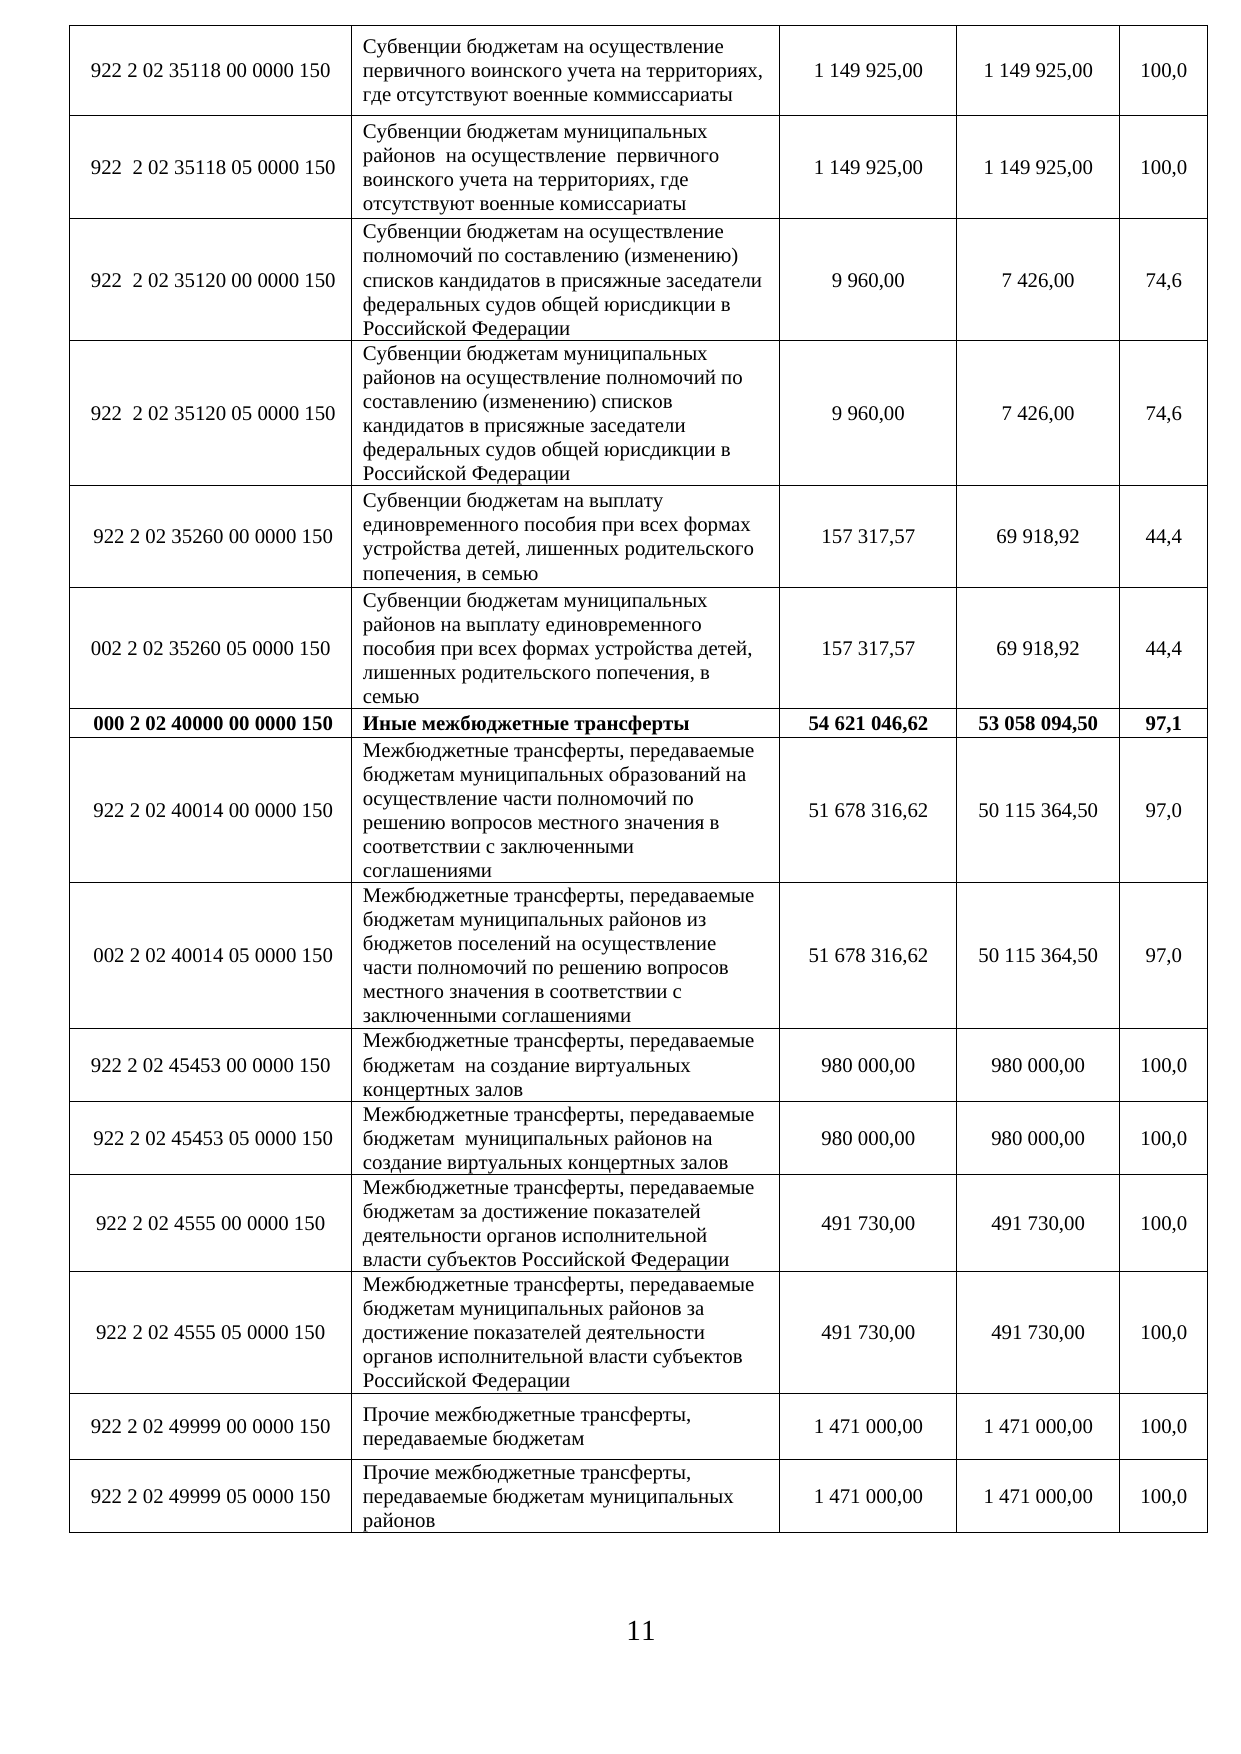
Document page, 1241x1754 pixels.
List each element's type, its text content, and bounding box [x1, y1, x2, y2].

table_cell 980 000,00 [957, 1102, 1119, 1174]
table_cell 491 730,00 [957, 1175, 1119, 1271]
table_cell 922 2 02 45453 05 0000 150 [70, 1102, 351, 1174]
table_cell 7 426,00 [957, 341, 1119, 485]
table_cell 000 2 02 40000 00 0000 150 [70, 709, 351, 737]
table_cell Межбюджетные трансферты, передаваемые бюджетам за достижение показателей деятельности органов исполнительной власти субъектов Российской Федерации [352, 1175, 779, 1271]
table_cell 922 2 02 4555 05 0000 150 [70, 1272, 351, 1392]
table_cell 100,0 [1120, 1029, 1207, 1101]
table_cell 100,0 [1120, 1272, 1207, 1392]
table_cell 157 317,57 [780, 588, 956, 708]
table_cell 1 471 000,00 [957, 1394, 1119, 1459]
table_cell 51 678 316,62 [780, 738, 956, 882]
table_cell 157 317,57 [780, 486, 956, 587]
table_cell Прочие межбюджетные трансферты, передаваемые бюджетам [352, 1394, 779, 1459]
table_cell 97,0 [1120, 883, 1207, 1027]
table_cell Прочие межбюджетные трансферты, передаваемые бюджетам муниципальных районов [352, 1460, 779, 1532]
table_cell 922 2 02 35120 00 0000 150 [70, 219, 351, 340]
table_cell Иные межбюджетные трансферты [352, 709, 779, 737]
table_cell Межбюджетные трансферты, передаваемые бюджетам муниципальных образований на осуществление части полномочий по решению вопросов местного значения в соответствии с заключенными соглашениями [352, 738, 779, 882]
table_cell 97,0 [1120, 738, 1207, 882]
table_cell 69 918,92 [957, 588, 1119, 708]
table_cell 1 149 925,00 [780, 26, 956, 115]
table_cell 980 000,00 [780, 1029, 956, 1101]
table_cell Межбюджетные трансферты, передаваемые бюджетам муниципальных районов из бюджетов поселений на осуществление части полномочий по решению вопросов местного значения в соответствии с заключенными соглашениями [352, 883, 779, 1027]
table_cell 51 678 316,62 [780, 883, 956, 1027]
table_cell 53 058 094,50 [957, 709, 1119, 737]
table_cell 7 426,00 [957, 219, 1119, 340]
table_cell 1 149 925,00 [957, 116, 1119, 218]
table_cell 54 621 046,62 [780, 709, 956, 737]
table_cell 980 000,00 [780, 1102, 956, 1174]
table_cell 44,4 [1120, 486, 1207, 587]
table_cell 491 730,00 [780, 1272, 956, 1392]
table_cell 100,0 [1120, 1102, 1207, 1174]
table_cell 1 471 000,00 [957, 1460, 1119, 1532]
table_cell Субвенции бюджетам на выплату единовременного пособия при всех формах устройства детей, лишенных родительского попечения, в семью [352, 486, 779, 587]
table_cell 9 960,00 [780, 341, 956, 485]
table_cell 50 115 364,50 [957, 883, 1119, 1027]
table_cell 100,0 [1120, 116, 1207, 218]
table_cell 922 2 02 35260 00 0000 150 [70, 486, 351, 587]
table_cell 1 149 925,00 [780, 116, 956, 218]
table_cell Межбюджетные трансферты, передаваемые бюджетам на создание виртуальных концертных залов [352, 1029, 779, 1101]
table_cell Межбюджетные трансферты, передаваемые бюджетам муниципальных районов на создание виртуальных концертных залов [352, 1102, 779, 1174]
table_cell 100,0 [1120, 1394, 1207, 1459]
table_cell 922 2 02 4555 00 0000 150 [70, 1175, 351, 1271]
table_cell 1 471 000,00 [780, 1460, 956, 1532]
table_cell 97,1 [1120, 709, 1207, 737]
table_cell 922 2 02 45453 00 0000 150 [70, 1029, 351, 1101]
table_cell Субвенции бюджетам муниципальных районов на осуществление полномочий по составлению (изменению) списков кандидатов в присяжные заседатели федеральных судов общей юрисдикции в Российской Федерации [352, 341, 779, 485]
table_cell 922 2 02 35120 05 0000 150 [70, 341, 351, 485]
table_cell 491 730,00 [957, 1272, 1119, 1392]
table_cell 980 000,00 [957, 1029, 1119, 1101]
table_cell 100,0 [1120, 1460, 1207, 1532]
table_cell 69 918,92 [957, 486, 1119, 587]
table_cell 1 149 925,00 [957, 26, 1119, 115]
table_cell 74,6 [1120, 341, 1207, 485]
table_cell Субвенции бюджетам муниципальных районов на выплату единовременного пособия при всех формах устройства детей, лишенных родительского попечения, в семью [352, 588, 779, 708]
table_cell 44,4 [1120, 588, 1207, 708]
table_cell 002 2 02 35260 05 0000 150 [70, 588, 351, 708]
table_cell 74,6 [1120, 219, 1207, 340]
table_cell 922 2 02 35118 05 0000 150 [70, 116, 351, 218]
table_cell Субвенции бюджетам на осуществление первичного воинского учета на территориях, где отсутствуют военные коммиссариаты [352, 26, 779, 115]
table_cell 1 471 000,00 [780, 1394, 956, 1459]
table_cell 922 2 02 49999 05 0000 150 [70, 1460, 351, 1532]
table_cell 002 2 02 40014 05 0000 150 [70, 883, 351, 1027]
table_cell 100,0 [1120, 1175, 1207, 1271]
table_cell 922 2 02 35118 00 0000 150 [70, 26, 351, 115]
table_cell 100,0 [1120, 26, 1207, 115]
table_cell 491 730,00 [780, 1175, 956, 1271]
table_cell Межбюджетные трансферты, передаваемые бюджетам муниципальных районов за достижение показателей деятельности органов исполнительной власти субъектов Российской Федерации [352, 1272, 779, 1392]
table_cell Субвенции бюджетам на осуществление полномочий по составлению (изменению) списков кандидатов в присяжные заседатели федеральных судов общей юрисдикции в Российской Федерации [352, 219, 779, 340]
table_cell Субвенции бюджетам муниципальных районов на осуществление первичного воинского учета на территориях, где отсутствуют военные комиссариаты [352, 116, 779, 218]
table_cell 922 2 02 49999 00 0000 150 [70, 1394, 351, 1459]
table_cell 50 115 364,50 [957, 738, 1119, 882]
table_cell 922 2 02 40014 00 0000 150 [70, 738, 351, 882]
table_cell 9 960,00 [780, 219, 956, 340]
